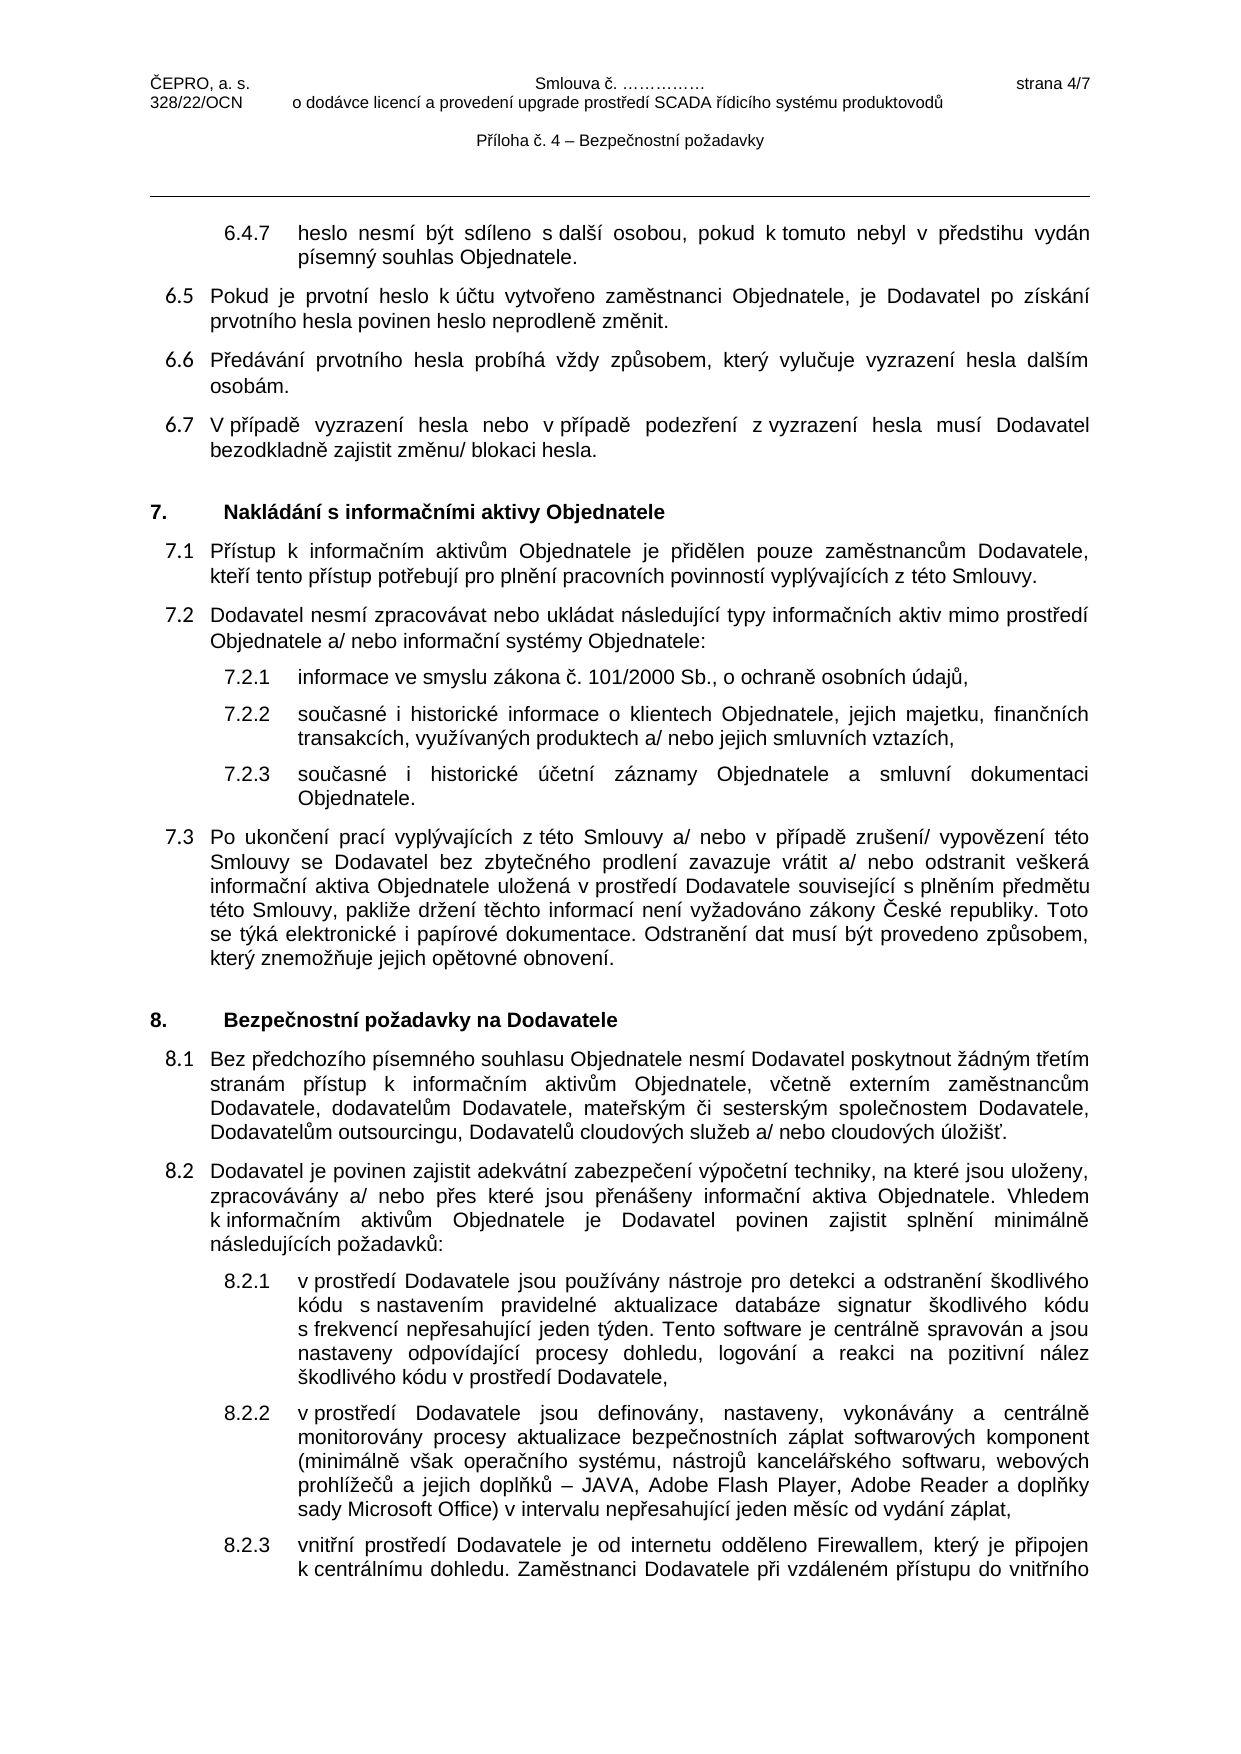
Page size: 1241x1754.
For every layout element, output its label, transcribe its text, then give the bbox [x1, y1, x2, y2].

subtitle Bezpečnostní požadavky na Dodavatele [150, 1007, 1090, 1031]
list současné i historické informace o klientech Objednatele, jejich majetku, finančních transakcích, využívaných produktech a/ nebo jejich smluvních vztazích, [224, 701, 1090, 749]
list heslo nesmí být sdíleno s další osobou, pokud k tomuto nebyl v předstihu vydán písemný souhlas Objednatele. [224, 221, 1090, 268]
list informace ve smyslu zákona č. 101/2000 Sb., o ochraně osobních údajů, [224, 665, 1090, 689]
list současné i historické účetní záznamy Objednatele a smluvní dokumentaci Objednatele. [224, 762, 1090, 810]
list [224, 1533, 1090, 1581]
list Bez předchozího písemného souhlasu Objednatele nesmí Dodavatel poskytnout žádným třetím stranám přístup k informačním aktivům Objednatele, včetně externím zaměstnancům Dodavatele, dodavatelům Dodavatele, mateřským či sesterským společnostem Dodavatele, Dodavatelům outsourcingu, Dodavatelů cloudových služeb a/ nebo cloudových úložišť. [165, 1044, 1090, 1144]
list Přístup k informačním aktivům Objednatele je přidělen pouze zaměstnancům Dodavatele, kteří tento přístup potřebují pro plnění pracovních povinností vyplývajících z této Smlouvy. [165, 536, 1090, 588]
list Dodavatel je povinen zajistit adekvátní zabezpečení výpočetní techniky, na které jsou uloženy, zpracovávány a/ nebo přes které jsou přenášeny informační aktiva Objednatele. Vhledem k informačním aktivům Objednatele je Dodavatel povinen zajistit splnění minimálně následujících požadavků: [165, 1156, 1090, 1256]
list Předávání prvotního hesla probíhá vždy způsobem, který vylučuje vyzrazení hesla dalším osobám. [165, 346, 1090, 397]
list Po ukončení prací vyplývajících z této Smlouvy a/ nebo v případě zrušení/ vypovězení této Smlouvy se Dodavatel bez zbytečného prodlení zavazuje vrátit a/ nebo odstranit veškerá informační aktiva Objednatele uložená v prostředí Dodavatele související s plněním předmětu této Smlouvy, pakliže držení těchto informací není vyžadováno zákony České republiky. Toto se týká elektronické i papírové dokumentace. Odstranění dat musí být provedeno způsobem, který znemožňuje jejich opětovné obnovení. [165, 822, 1090, 970]
list v prostředí Dodavatele jsou definovány, nastaveny, vykonávány a centrálně monitorovány procesy aktualizace bezpečnostních záplat softwarových komponent (minimálně však operačního systému, nástrojů kancelářského softwaru, webových prohlížečů a jejich doplňků – JAVA, Adobe Flash Player, Adobe Reader a doplňky sady Microsoft Office) v intervalu nepřesahující jeden měsíc od vydání záplat, [224, 1401, 1090, 1521]
list Dodavatel nesmí zpracovávat nebo ukládat následující typy informačních aktiv mimo prostředí Objednatele a/ nebo informační systémy Objednatele: [165, 600, 1090, 652]
list V případě vyzrazení hesla nebo v případě podezření z vyzrazení hesla musí Dodavatel bezodkladně zajistit změnu/ blokaci hesla. [165, 410, 1090, 462]
list Pokud je prvotní heslo k účtu vytvořeno zaměstnanci Objednatele, je Dodavatel po získání prvotního hesla povinen heslo neprodleně změnit. [165, 281, 1090, 333]
subtitle Nakládání s informačními aktivy Objednatele [150, 499, 1090, 523]
list v prostředí Dodavatele jsou používány nástroje pro detekci a odstranění škodlivého kódu s nastavením pravidelné aktualizace databáze signatur škodlivého kódu s frekvencí nepřesahující jeden týden. Tento software je centrálně spravován a jsou nastaveny odpovídající procesy dohledu, logování a reakci na pozitivní nález škodlivého kódu v prostředí Dodavatele, [224, 1269, 1090, 1388]
